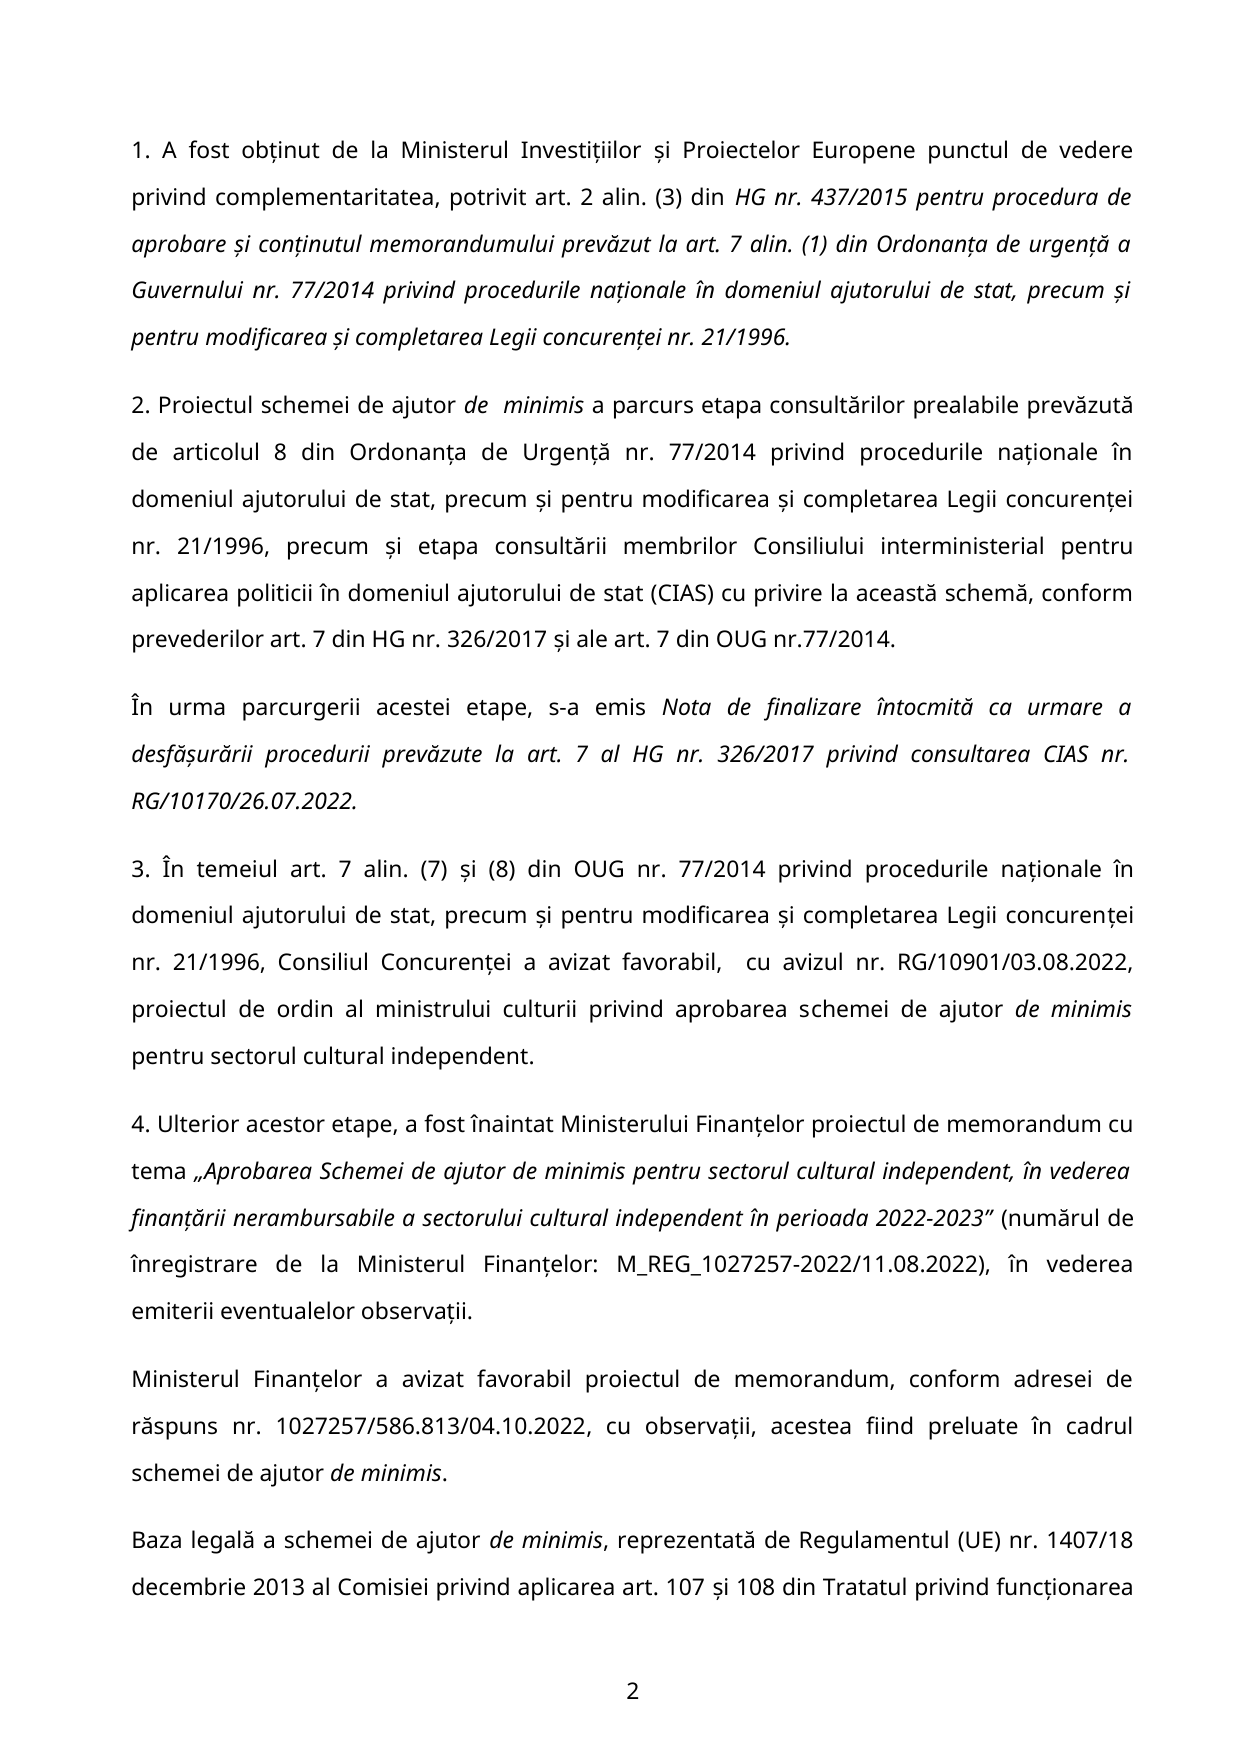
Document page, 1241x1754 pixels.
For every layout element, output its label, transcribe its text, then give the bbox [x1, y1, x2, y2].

text În urma parcurgerii acestei etape, s-a emis Nota de finalizare întocmită ca urmare a desfășurării procedurii prevăzute la art. 7 al HG nr. 326/2017 privind consultarea CIAS nr. RG/10170/26.07.2022. [131, 691, 1134, 816]
text Ministerul Finanțelor a avizat favorabil proiectul de memorandum, conform adresei de răspuns nr. 1027257/586.813/04.10.2022, cu observații, acestea fiind preluate în cadrul schemei de ajutor de minimis. [131, 1363, 1134, 1488]
text 2. Proiectul schemei de ajutor de minimis a parcurs etapa consultărilor prealabile prevăzută de articolul 8 din Ordonanța de Urgență nr. 77/2014 privind procedurile naționale în domeniul ajutorului de stat, precum şi pentru modificarea şi completarea Legii concurenței nr. 21/1996, precum și etapa consultării membrilor Consiliului interministerial pentru aplicarea politicii în domeniul ajutorului de stat (CIAS) cu privire la această schemă, conform prevederilor art. 7 din HG nr. 326/2017 și ale art. 7 din OUG nr.77/2014. [131, 389, 1134, 655]
text 3. În temeiul art. 7 alin. (7) și (8) din OUG nr. 77/2014 privind procedurile naţionale în domeniul ajutorului de stat, precum şi pentru modificarea şi completarea Legii concurenţei nr. 21/1996, Consiliul Concurenței a avizat favorabil, cu avizul nr. RG/10901/03.08.2022, proiectul de ordin al ministrului culturii privind aprobarea schemei de ajutor de minimis pentru sectorul cultural independent. [131, 853, 1134, 1071]
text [131, 1524, 1134, 1603]
text 1. A fost obținut de la Ministerul Investițiilor și Proiectelor Europene punctul de vedere privind complementaritatea, potrivit art. 2 alin. (3) din HG nr. 437/2015 pentru procedura de aprobare şi conţinutul memorandumului prevăzut la art. 7 alin. (1) din Ordonanţa de urgenţă a Guvernului nr. 77/2014 privind procedurile naţionale în domeniul ajutorului de stat, precum şi pentru modificarea şi completarea Legii concurenţei nr. 21/1996. [131, 134, 1134, 353]
text 4. Ulterior acestor etape, a fost înaintat Ministerului Finanțelor proiectul de memorandum cu tema „Aprobarea Schemei de ajutor de minimis pentru sectorul cultural independent, în vederea finanţării nerambursabile a sectorului cultural independent în perioada 2022-2023” (numărul de înregistrare de la Ministerul Finanțelor: M_REG_1027257-2022/11.08.2022), în vederea emiterii eventualelor observații. [131, 1108, 1134, 1327]
